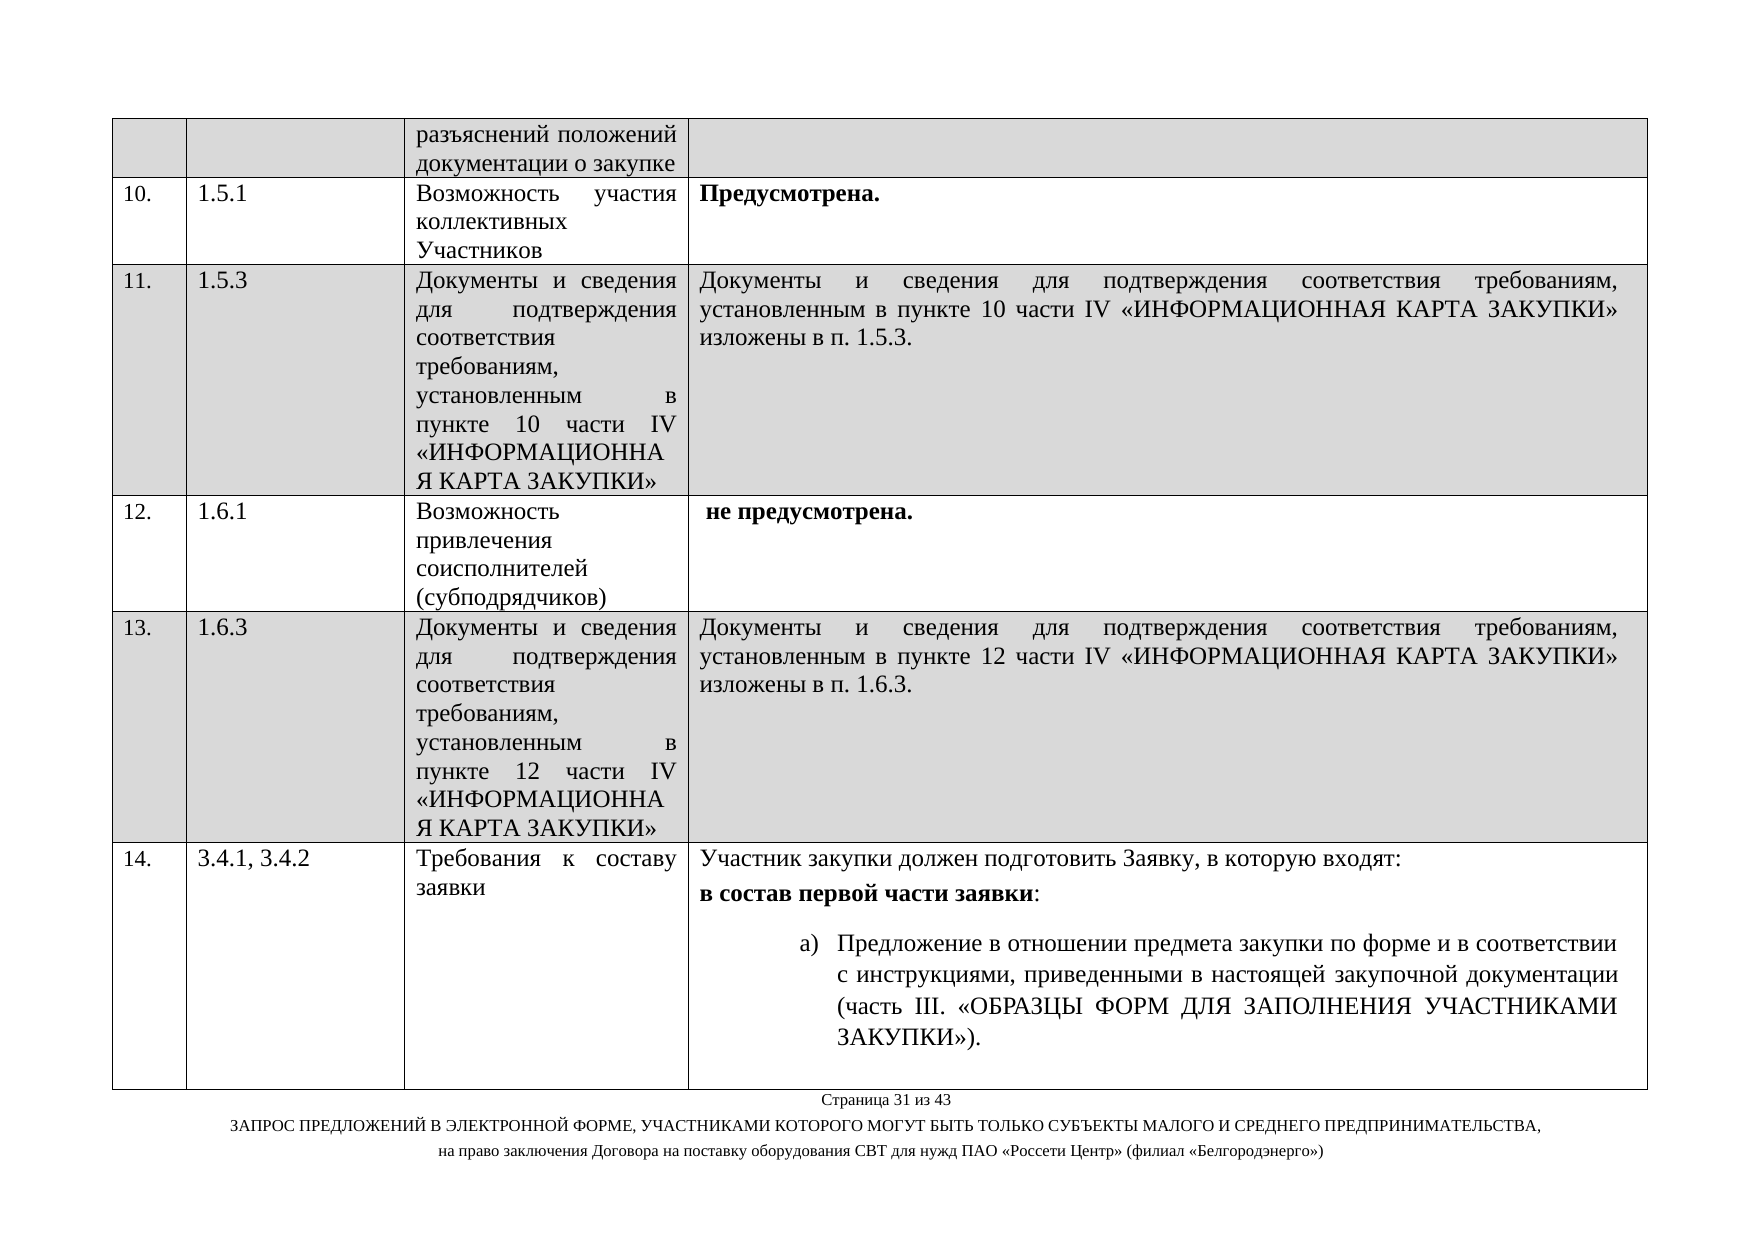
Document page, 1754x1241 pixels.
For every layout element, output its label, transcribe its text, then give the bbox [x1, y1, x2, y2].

table_cell 1.6.3 [187, 612, 404, 842]
table_cell Документы и сведения для подтверждения соответствия требованиям, установленным в пункте 12 части IV «ИНФОРМАЦИОННАЯ КАРТА ЗАКУПКИ» изложены в п. 1.6.3. [689, 612, 1647, 842]
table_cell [405, 119, 688, 177]
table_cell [689, 119, 1647, 177]
table_cell 3.4.1, 3.4.2 [187, 843, 404, 1089]
table_cell [113, 178, 186, 264]
table_cell [113, 265, 186, 495]
table_cell Предусмотрена. [689, 178, 1647, 264]
table_cell 1.5.3 [187, 265, 404, 495]
table_cell [113, 496, 186, 611]
table_cell 1.5.1 [187, 178, 404, 264]
table_cell 1.6.1 [187, 496, 404, 611]
table_cell [113, 612, 186, 842]
table_cell Документы и сведения для подтверждения соответствия требованиям, установленным в пункте 10 части IV «ИНФОРМАЦИОННАЯ КАРТА ЗАКУПКИ» изложены в п. 1.5.3. [689, 265, 1647, 495]
table_cell Документы и сведения для подтверждения соответствия требованиям, установленным в пункте 12 части IV «ИНФОРМАЦИОННАЯ КАРТА ЗАКУПКИ» [405, 612, 688, 842]
table_cell Возможность привлечения соисполнителей (субподрядчиков) [405, 496, 688, 611]
table_cell [113, 119, 186, 177]
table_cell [689, 843, 1647, 1089]
table_cell Возможность участия коллективных Участников [405, 178, 688, 264]
table_cell [113, 843, 186, 1089]
table_cell не предусмотрена. [689, 496, 1647, 611]
table_cell 2.2.1 [187, 119, 404, 177]
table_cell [405, 843, 688, 1089]
table_cell Документы и сведения для подтверждения соответствия требованиям, установленным в пункте 10 части IV «ИНФОРМАЦИОННАЯ КАРТА ЗАКУПКИ» [405, 265, 688, 495]
